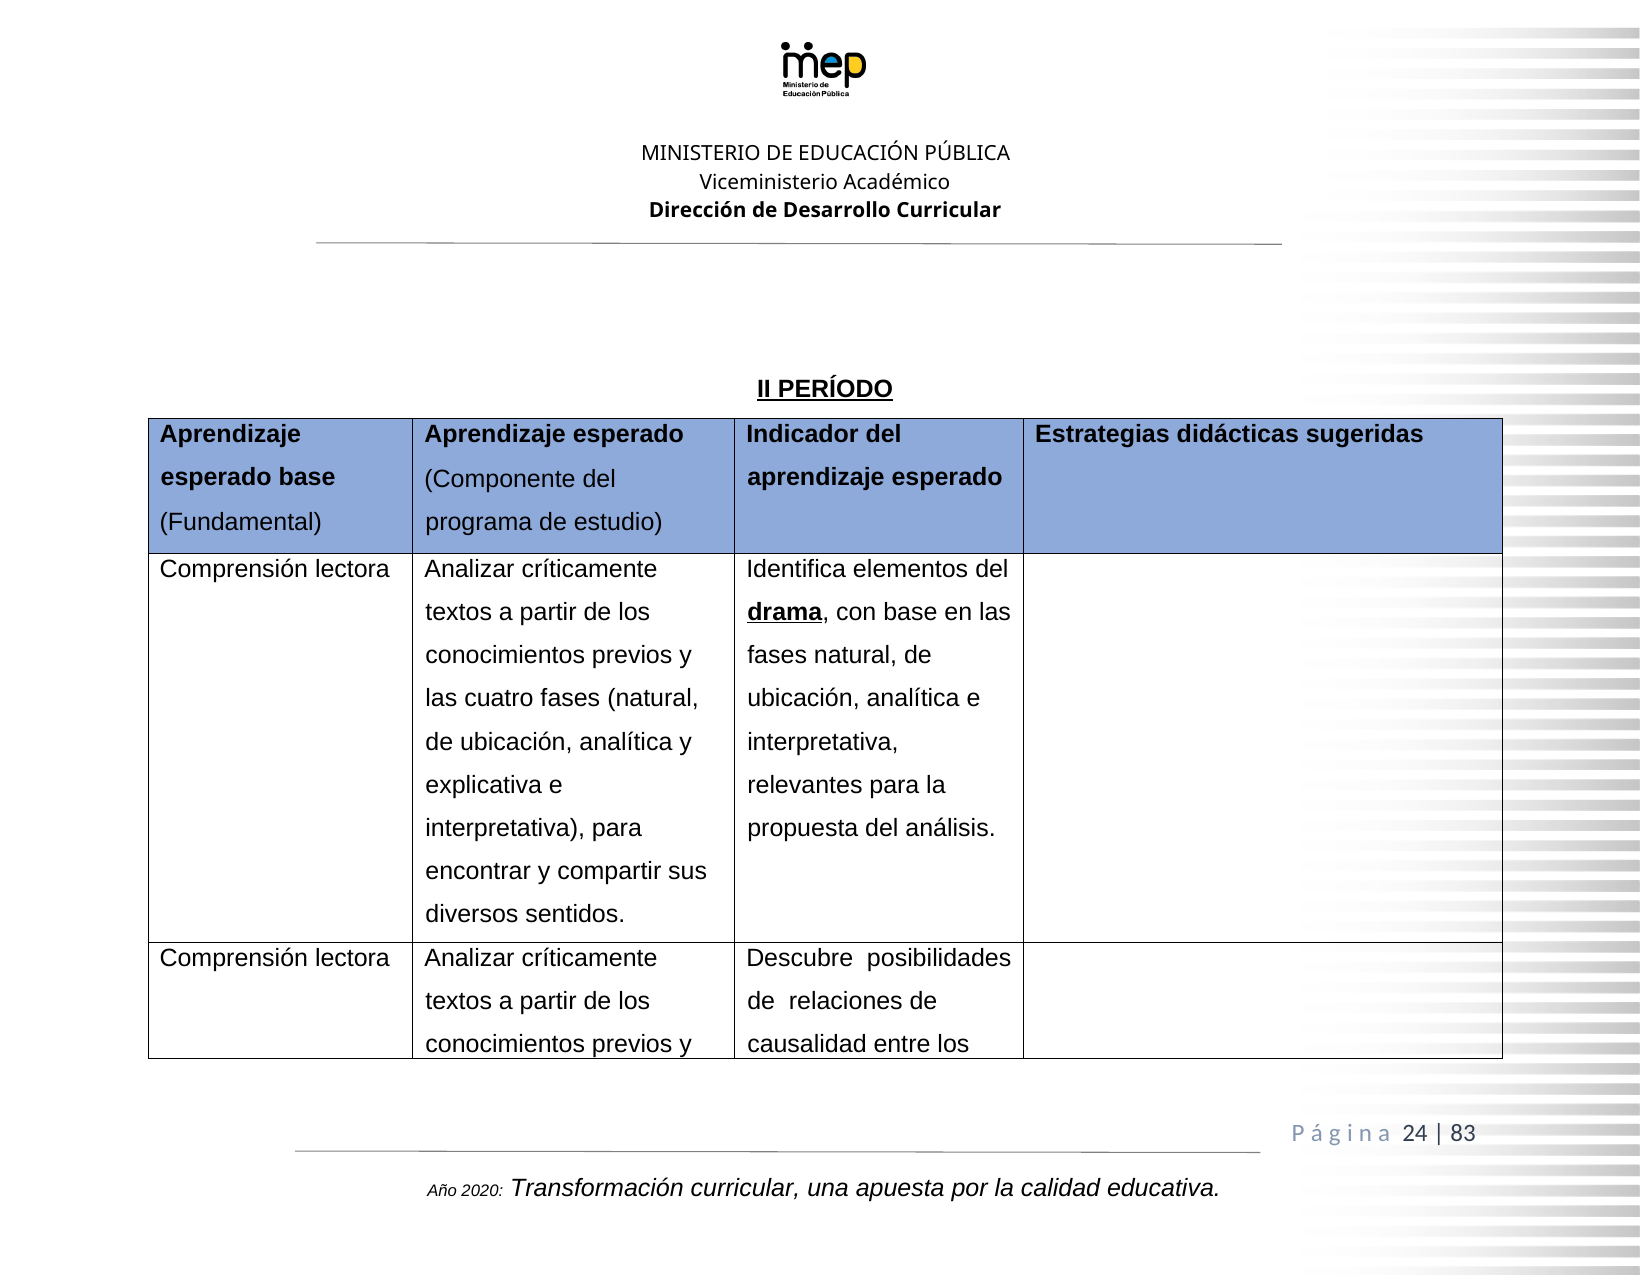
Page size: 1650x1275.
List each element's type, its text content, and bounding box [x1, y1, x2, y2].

table_header Aprendizaje esperado base (Fundamental) [149, 419, 412, 553]
table_cell Identifica elementos del drama, con base en las fases natural, de ubicación, analítica e interpretativa, relevantes para la propuesta del análisis. [735, 554, 1023, 942]
table_cell [1024, 943, 1502, 1058]
picture [1190, 26, 1640, 1275]
table_cell Descubre posibilidades de relaciones de causalidad entre los diversos elementos a partir de una lectura más profunda del texto. [735, 943, 1023, 1058]
table_header Aprendizaje esperado (Componente del programa de estudio) [413, 419, 734, 553]
table_cell Comprensión lectora [149, 554, 412, 942]
table_cell Analizar críticamente textos a partir de los conocimientos previos y las cuatro fases (natural, de ubicación, analítica y explicativa e interpretativa), para encontrar y compartir sus diversos sentidos. [413, 554, 734, 942]
table_cell Comprensión lectora [149, 943, 412, 1058]
table_cell Analizar críticamente textos a partir de los conocimientos previos y las cuatro fases (natural, de ubicación, analítica y explicativa e interpretativa), para encontrar y compartir sus diversos sentidos. [413, 943, 734, 1058]
table_header Indicador del aprendizaje esperado [735, 419, 1023, 553]
picture [770, 25, 877, 115]
text II PERÍODO [148, 374, 1502, 403]
table_cell [1024, 554, 1502, 942]
table_header Estrategias didácticas sugeridas [1024, 419, 1502, 553]
